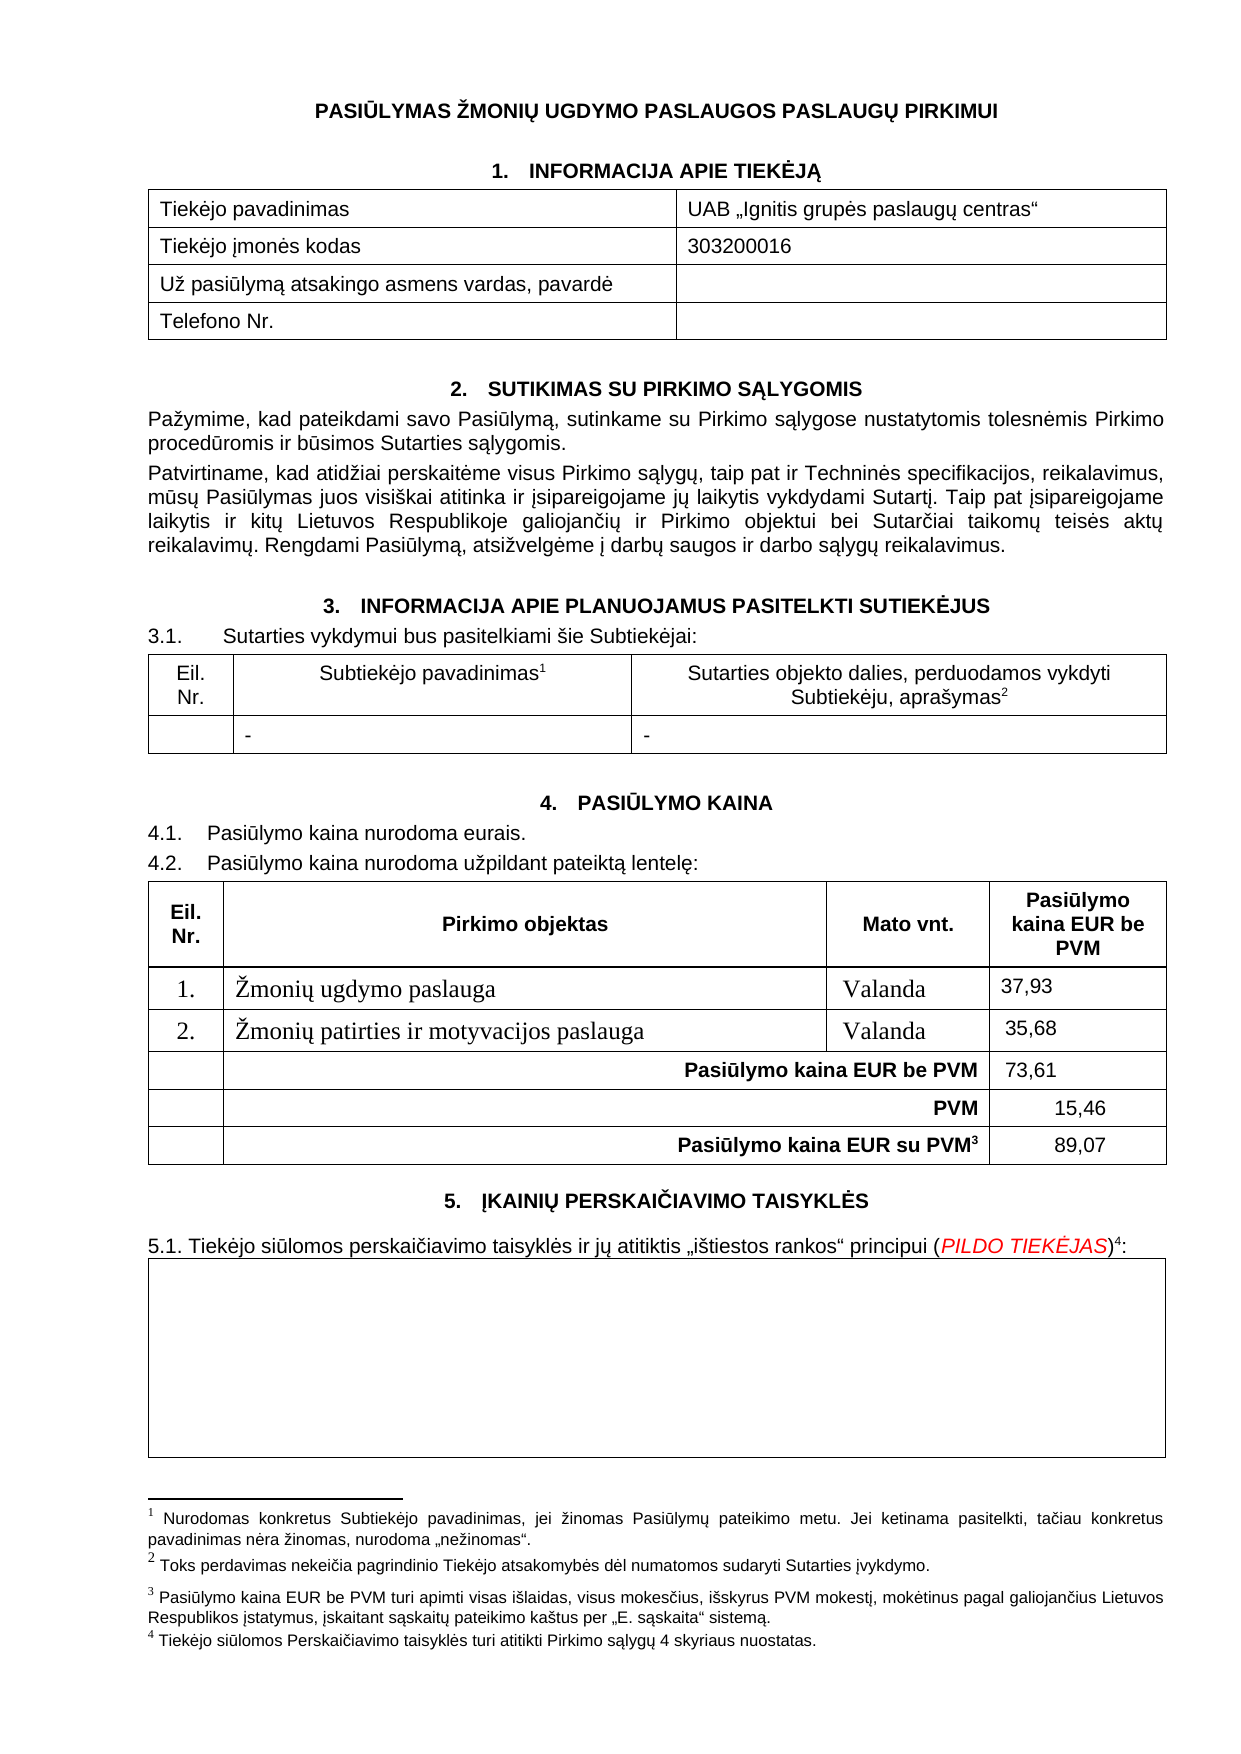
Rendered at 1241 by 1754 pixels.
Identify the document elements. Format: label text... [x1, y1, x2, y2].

table_header Eil. Nr. [149, 882, 223, 966]
table_header Subtiekėjo pavadinimas [234, 655, 631, 715]
table_header Tiekėjo pavadinimas [149, 190, 676, 227]
table_header [149, 1259, 1165, 1457]
text 5.1. Tiekėjo siūlomos perskaičiavimo taisyklės ir jų atitiktis „ištiestos rankos“ principui (PILDO TIEKĖJAS): [148, 1234, 1165, 1258]
subtitle INFORMACIJA APIE PLANUOJAMUS PASITELKTI SUTIEKĖJUS [148, 593, 1165, 617]
table_header Sutarties objekto dalies, perduodamos vykdyti Subtiekėju, aprašymas [632, 655, 1166, 715]
table_cell [677, 265, 1166, 302]
subtitle PASIŪLYMO KAINA [148, 790, 1165, 814]
table_cell 1. [149, 968, 223, 1009]
table_cell PVM [224, 1090, 989, 1126]
table_cell [149, 1052, 223, 1088]
subtitle SUTIKIMAS SU PIRKIMO SĄLYGOMIS [148, 377, 1165, 401]
table_cell - [632, 716, 1166, 753]
list ĮKAINIŲ PERSKAIČIAVIMO TAISYKLĖS [148, 1188, 1165, 1212]
table_cell - [234, 716, 631, 753]
table_cell Valanda [827, 1010, 989, 1051]
table_cell [149, 1127, 223, 1163]
table_cell 15,46 [990, 1090, 1166, 1126]
table_cell [677, 303, 1166, 339]
list Pasiūlymo kaina nurodoma užpildant pateiktą lentelę: [148, 851, 1165, 875]
table_header Eil. Nr. [149, 655, 233, 715]
table_header UAB „Ignitis grupės paslaugų centras“ [677, 190, 1166, 227]
table_cell Žmonių ugdymo paslauga [224, 968, 826, 1009]
table_cell 89,07 [990, 1127, 1166, 1163]
table_cell 73,61 [990, 1052, 1166, 1088]
table_cell Žmonių patirties ir motyvacijos paslauga [224, 1010, 826, 1051]
subtitle INFORMACIJA APIE TIEKĖJĄ [148, 159, 1165, 183]
table_cell Tiekėjo įmonės kodas [149, 228, 676, 264]
table_cell 35,68 [990, 1010, 1166, 1051]
table_cell 303200016 [677, 228, 1166, 264]
table_header Pirkimo objektas [224, 882, 826, 966]
text Patvirtiname, kad atidžiai perskaitėme visus Pirkimo sąlygų, taip pat ir Techninės specifikacijos, reikalavimus, mūsų Pasiūlymas juos visiškai atitinka ir įsipareigojame jų laikytis vykdydami Sutartį. Taip pat įsipareigojame laikytis ir kitų Lietuvos Respublikoje galiojančių ir Pirkimo objektui bei Sutarčiai taikomų teisės aktų reikalavimų. Rengdami Pasiūlymą, atsižvelgėme į darbų saugos ir darbo sąlygų reikalavimus. [148, 461, 1165, 557]
text Pažymime, kad pateikdami savo Pasiūlymą, sutinkame su Pirkimo sąlygose nustatytomis tolesnėmis Pirkimo procedūromis ir būsimos Sutarties sąlygomis. [148, 407, 1165, 455]
table_cell Valanda [827, 968, 989, 1009]
table_header Pasiūlymo kaina EUR be PVM [990, 882, 1166, 966]
table_cell Telefono Nr. [149, 303, 676, 339]
table_cell Pasiūlymo kaina EUR be PVM [224, 1052, 989, 1088]
table_cell [149, 716, 233, 753]
table_cell 2. [149, 1010, 223, 1051]
table_cell Pasiūlymo kaina EUR su PVM [224, 1127, 989, 1163]
subtitle PASIŪLYMAS ŽMONIŲ UGDYMO PASLAUGOS PASLAUGŲ PIRKIMUI [148, 99, 1165, 123]
list Sutarties vykdymui bus pasitelkiami šie Subtiekėjai: [148, 624, 1165, 648]
list Pasiūlymo kaina nurodoma eurais. [148, 821, 1165, 844]
table_cell 37,93 [990, 968, 1166, 1009]
table_cell [149, 1090, 223, 1126]
table_header Mato vnt. [827, 882, 989, 966]
table_cell Už pasiūlymą atsakingo asmens vardas, pavardė [149, 265, 676, 302]
